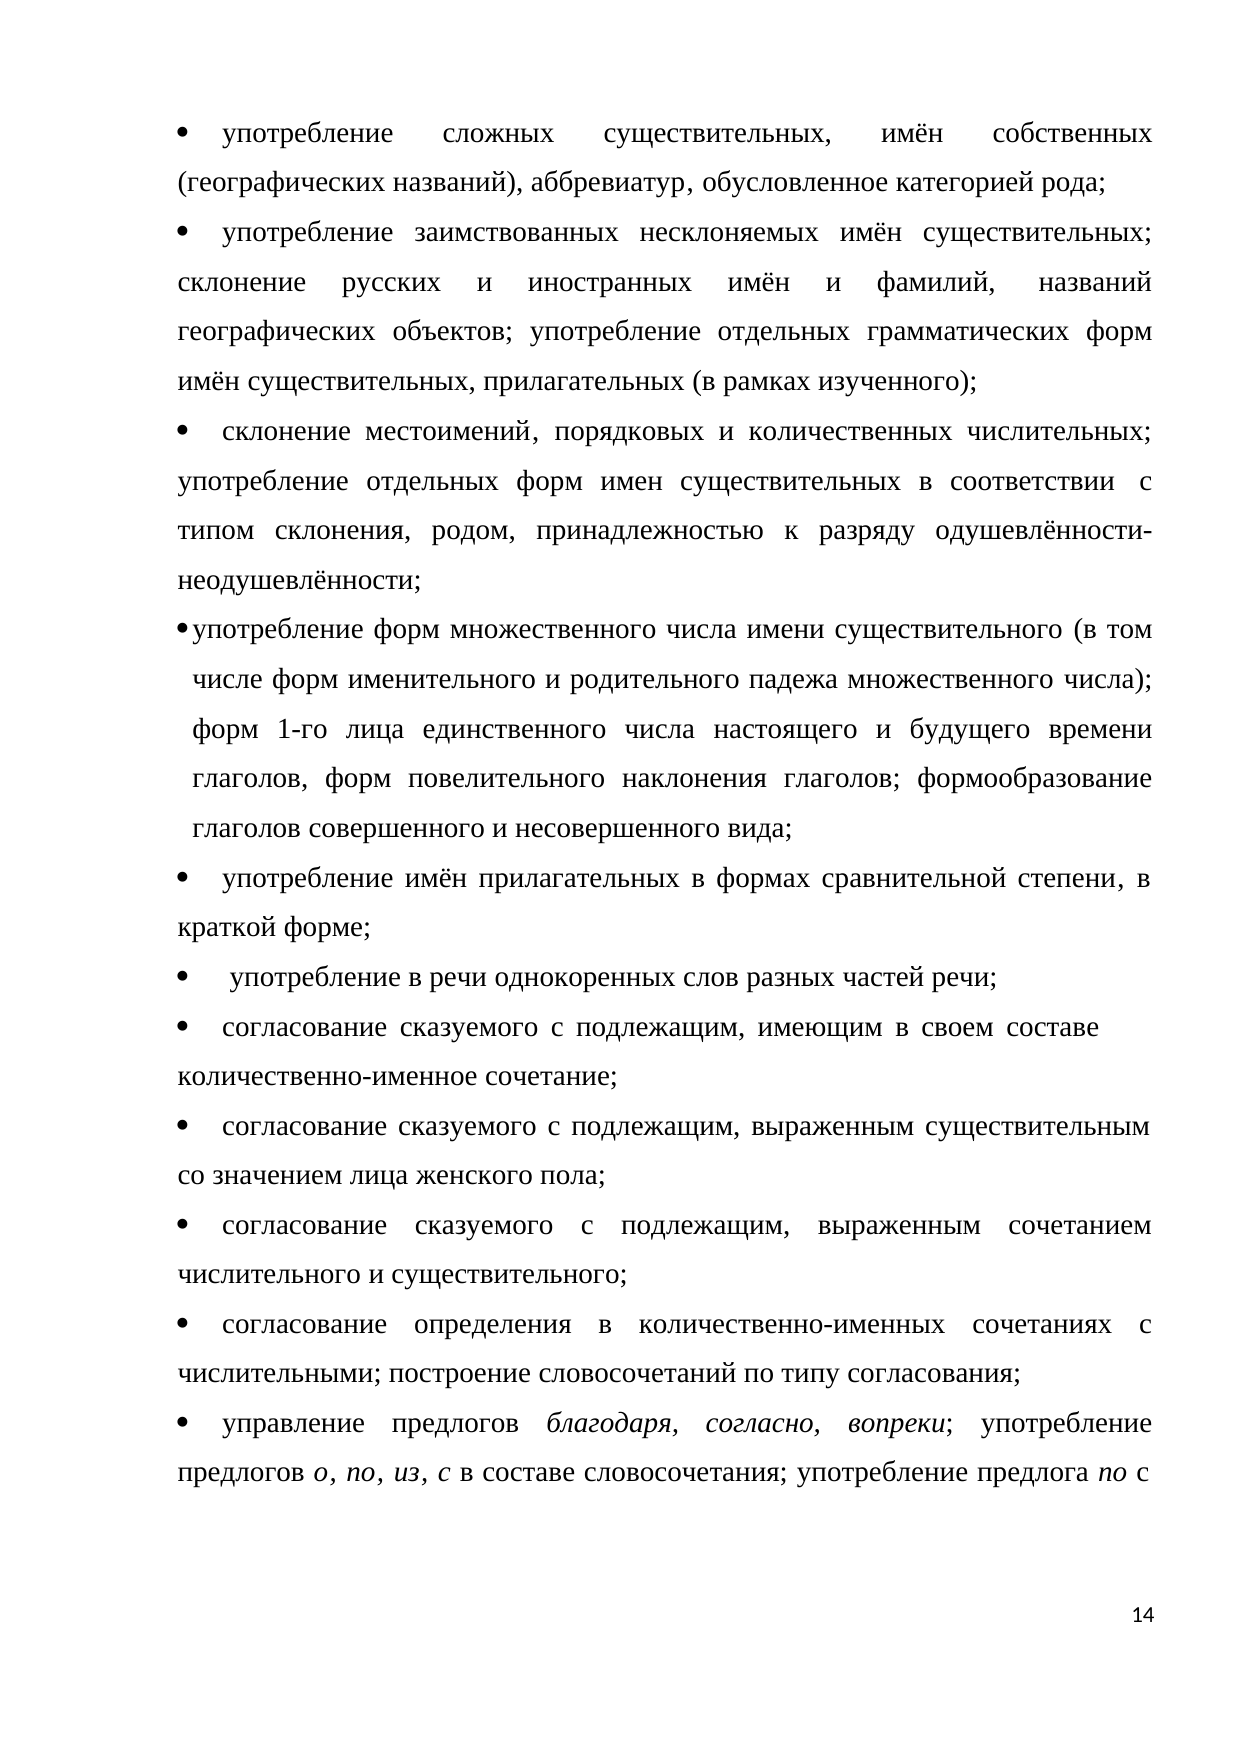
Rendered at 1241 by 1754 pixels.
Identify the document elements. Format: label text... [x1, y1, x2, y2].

list употребление форм множественного числа имени существительного (в том числе форм именительного и родительного падежа множественного числа); форм 1-го лица единственного числа настоящего и будущего времени глаголов, форм повелительного наклонения глаголов; формообразование глаголов совершенного и несовершенного вида; [177, 612, 1152, 843]
list употребление сложных существительных, имён собственных (географических названий), аббревиатур‚ обусловленное категорией рода; [177, 115, 1152, 198]
list склонение местоимений‚ порядковых и количественных числительных; употребление отдельных форм имен существительных в соответствии с типом склонения, родом, принадлежностью к разряду одушевлённости- неодушевлённости; [177, 413, 1152, 595]
list употребление имён прилагательных в формах сравнительной степени‚ в краткой форме; [177, 860, 1152, 943]
list согласование определения в количественно-именных сочетаниях с числительными; построение словосочетаний по типу согласования; [177, 1306, 1152, 1388]
list согласование сказуемого с подлежащим, выраженным существительным со значением лица женского пола; [177, 1108, 1152, 1191]
list управление предлогов благодаря, согласно, вопреки; употребление предлогов о‚ по‚ из‚ с в составе словосочетания; употребление предлога по с [177, 1405, 1152, 1487]
list употребление в речи однокоренных слов разных частей речи; [177, 959, 1176, 993]
list согласование сказуемого с подлежащим, выраженным сочетанием числительного и существительного; [177, 1207, 1152, 1289]
list согласование сказуемого с подлежащим, имеющим в своем составе количественно-именное сочетание; [177, 1009, 1152, 1092]
list употребление заимствованных несклоняемых имён существительных; склонение русских и иностранных имён и фамилий, названий географических объектов; употребление отдельных грамматических форм имён существительных, прилагательных (в рамках изученного); [177, 214, 1152, 397]
